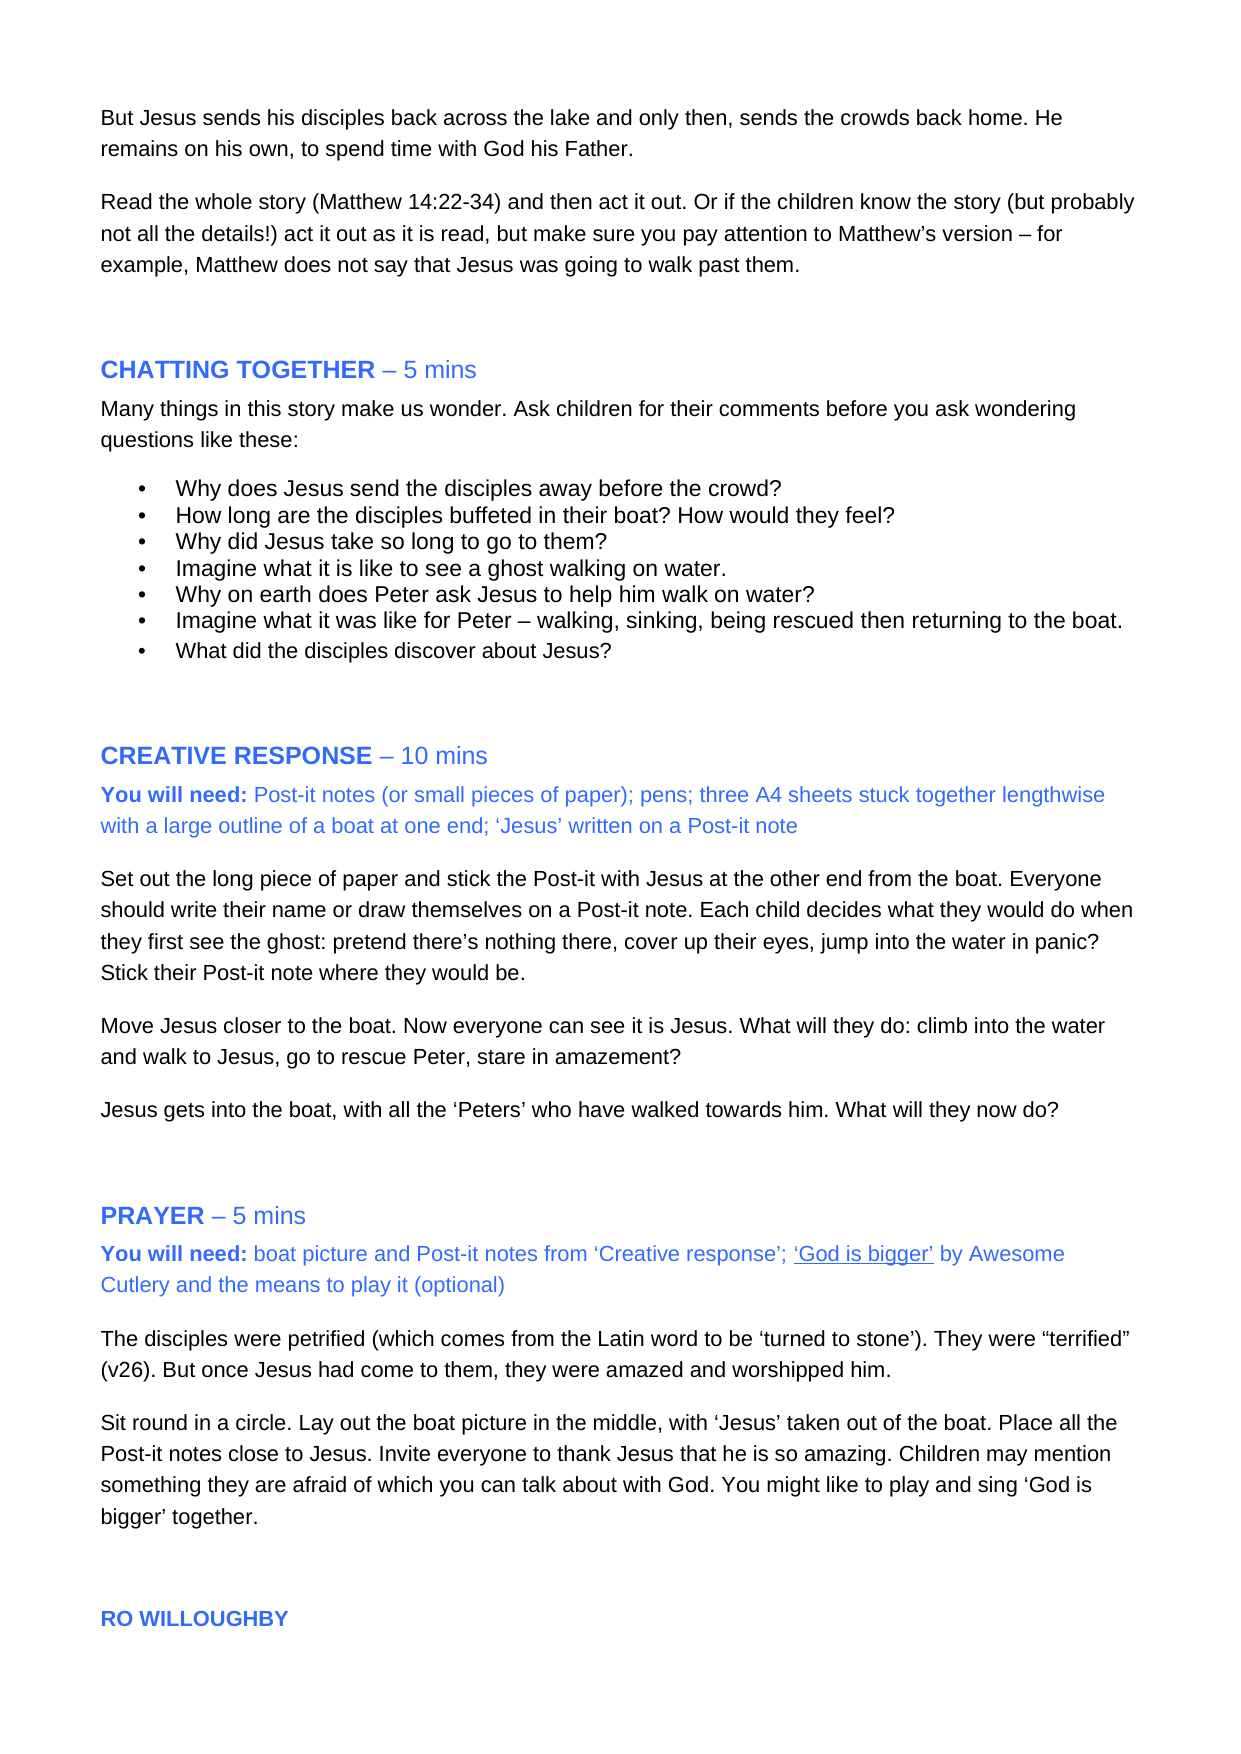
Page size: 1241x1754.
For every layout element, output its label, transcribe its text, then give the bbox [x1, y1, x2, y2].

text The disciples were petrified (which comes from the Latin word to be ‘turned to stone’). They were “terrified” (v26). But once Jesus had come to them, they were amazed and worshipped him. [100, 1321, 1140, 1383]
list What did the disciples discover about Jesus? [138, 633, 1140, 665]
text You will need: boat picture and Post-it notes from ‘Creative response’; ‘God is bigger’ by Awesome Cutlery and the means to play it (optional) [100, 1237, 1140, 1299]
text But Jesus sends his disciples back across the lake and only then, sends the crowds back home. He remains on his own, to spend time with God his Father. [100, 100, 1140, 163]
subtitle CREATIVE RESPONSE – 10 mins [100, 740, 1140, 771]
list Why on earth does Peter ask Jesus to help him walk on water? [138, 581, 1140, 607]
text RO WILLOUGHBY [100, 1605, 1140, 1631]
list Imagine what it is like to see a ghost walking on water. [138, 554, 1140, 581]
text Move Jesus closer to the boat. Now everyone can see it is Jesus. What will they do: climb into the water and walk to Jesus, go to rescue Peter, stare in amazement? [100, 1008, 1140, 1071]
subtitle CHATTING TOGETHER – 5 mins [100, 353, 1140, 385]
text Read the whole story (Matthew 14:22-34) and then act it out. Or if the children know the story (but probably not all the details!) act it out as it is read, but make sure you pay attention to Matthew’s version – for example, Matthew does not say that Jesus was going to walk past them. [100, 185, 1140, 278]
text Sit round in a circle. Lay out the boat picture in the middle, with ‘Jesus’ taken out of the boat. Place all the Post-it notes close to Jesus. Invite everyone to thank Jesus that he is so amazing. Children may mention something they are afraid of which you can talk about with God. You might like to play and sing ‘God is bigger’ together. [100, 1405, 1140, 1530]
list Imagine what it was like for Peter – walking, sinking, being rescued then returning to the boat. [138, 607, 1140, 633]
list How long are the disciples buffeted in their boat? How would they feel? [138, 502, 1140, 528]
text You will need: Post-it notes (or small pieces of paper); pens; three A4 sheets stuck together lengthwise with a large outline of a boat at one end; ‘Jesus’ written on a Post-it note [100, 777, 1140, 840]
text Set out the long piece of paper and stick the Post-it with Jesus at the other end from the boat. Everyone should write their name or draw themselves on a Post-it note. Each child decides what they would do when they first see the ghost: pretend there’s nothing there, cover up their eyes, jump into the water in panic? Stick their Post-it note where they would be. [100, 862, 1140, 987]
text Many things in this story make us wonder. Ask children for their comments before you ask wondering questions like these: [100, 391, 1140, 453]
subtitle PRAYER – 5 mins [100, 1199, 1140, 1230]
list Why does Jesus send the disciples away before the crowd? [138, 475, 1140, 502]
text Jesus gets into the boat, with all the ‘Peters’ who have walked towards him. What will they now do? [100, 1093, 1140, 1124]
list Why did Jesus take so long to go to them? [138, 528, 1140, 554]
